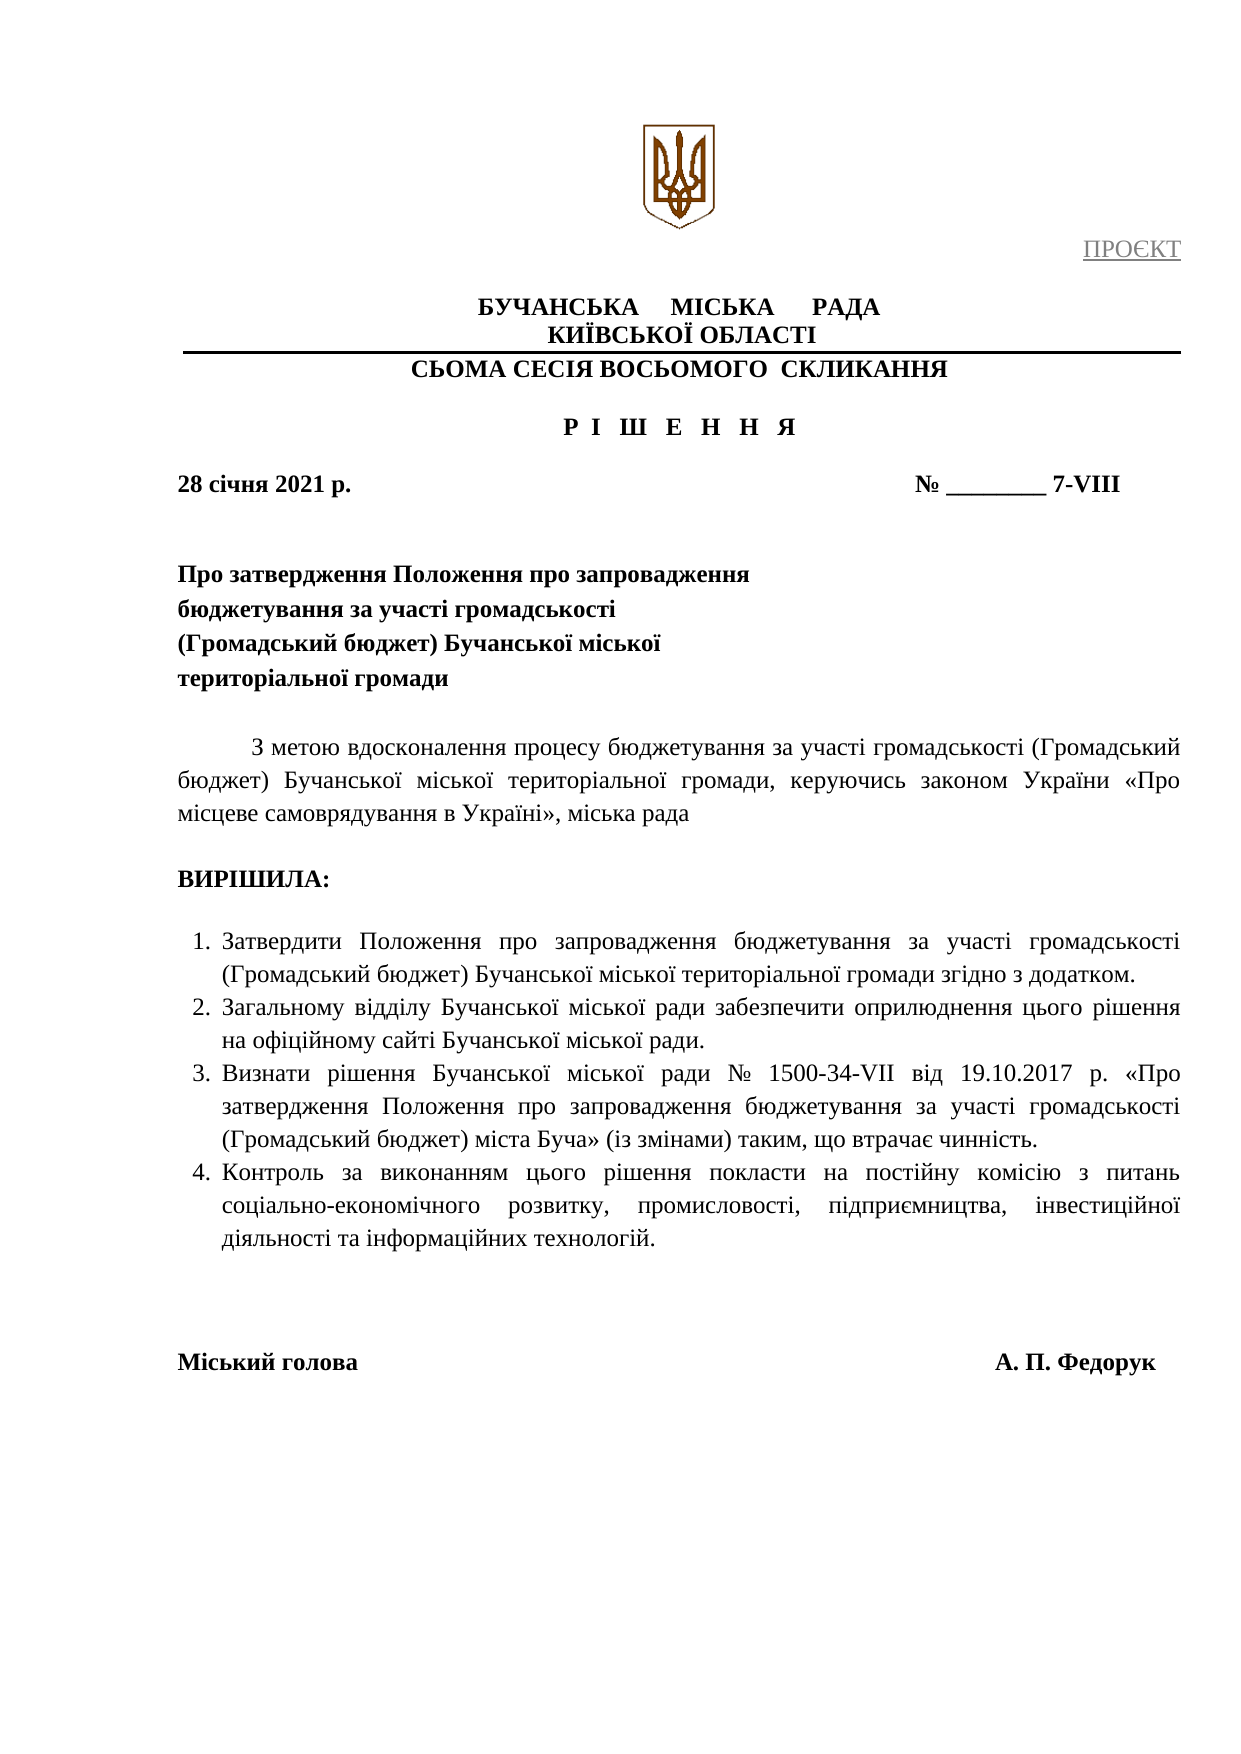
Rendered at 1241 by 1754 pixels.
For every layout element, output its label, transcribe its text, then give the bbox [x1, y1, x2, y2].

list Загальному відділу Бучанської міської ради забезпечити оприлюднення цього рішення на офіційному сайті Бучанської міської ради. [192, 992, 1181, 1054]
text ВИРІШИЛА: [177, 864, 1211, 893]
text 28 січня 2021 р. № ________ 7-VIII [177, 469, 1181, 498]
text бюджетування за участі громадськості [177, 594, 1211, 623]
text КИЇВСЬКОЇ ОБЛАСТІ [183, 320, 1181, 351]
text Про затвердження Положення про запровадження [177, 559, 1211, 588]
text СЬОМА СЕСІЯ ВОСЬОМОГО СКЛИКАННЯ [177, 354, 1181, 383]
text БУЧАНСЬКА МІСЬКА РАДА [177, 292, 1181, 320]
text З метою вдосконалення процесу бюджетування за участі громадськості (Громадський бюджет) Бучанської міської територіальної громади, керуючись законом України «Про місцеве самоврядування в Україні», міська рада [177, 732, 1181, 827]
list Визнати рішення Бучанської міської ради № 1500-34-VII від 19.10.2017 р. «Про затвердження Положення про запровадження бюджетування за участі громадськості (Громадський бюджет) міста Буча» (із змінами) таким, що втрачає чинність. [192, 1058, 1181, 1153]
list Контроль за виконанням цього рішення покласти на постійну комісію з питань соціально-економічного розвитку, промисловості, підприємництва, інвестиційної діяльності та інформаційних технологій. [192, 1157, 1181, 1252]
picture [636, 118, 722, 235]
text ПРОЄКТ [177, 234, 1181, 263]
text Р І Ш Е Н Н Я [177, 412, 1181, 441]
text територіальної громади [177, 663, 1211, 692]
text Міський голова А. П. Федорук [177, 1347, 1211, 1376]
list Затвердити Положення про запровадження бюджетування за участі громадськості (Громадський бюджет) Бучанської міської територіальної громади згідно з додатком. [192, 926, 1181, 988]
text (Громадський бюджет) Бучанської міської [177, 628, 1211, 657]
